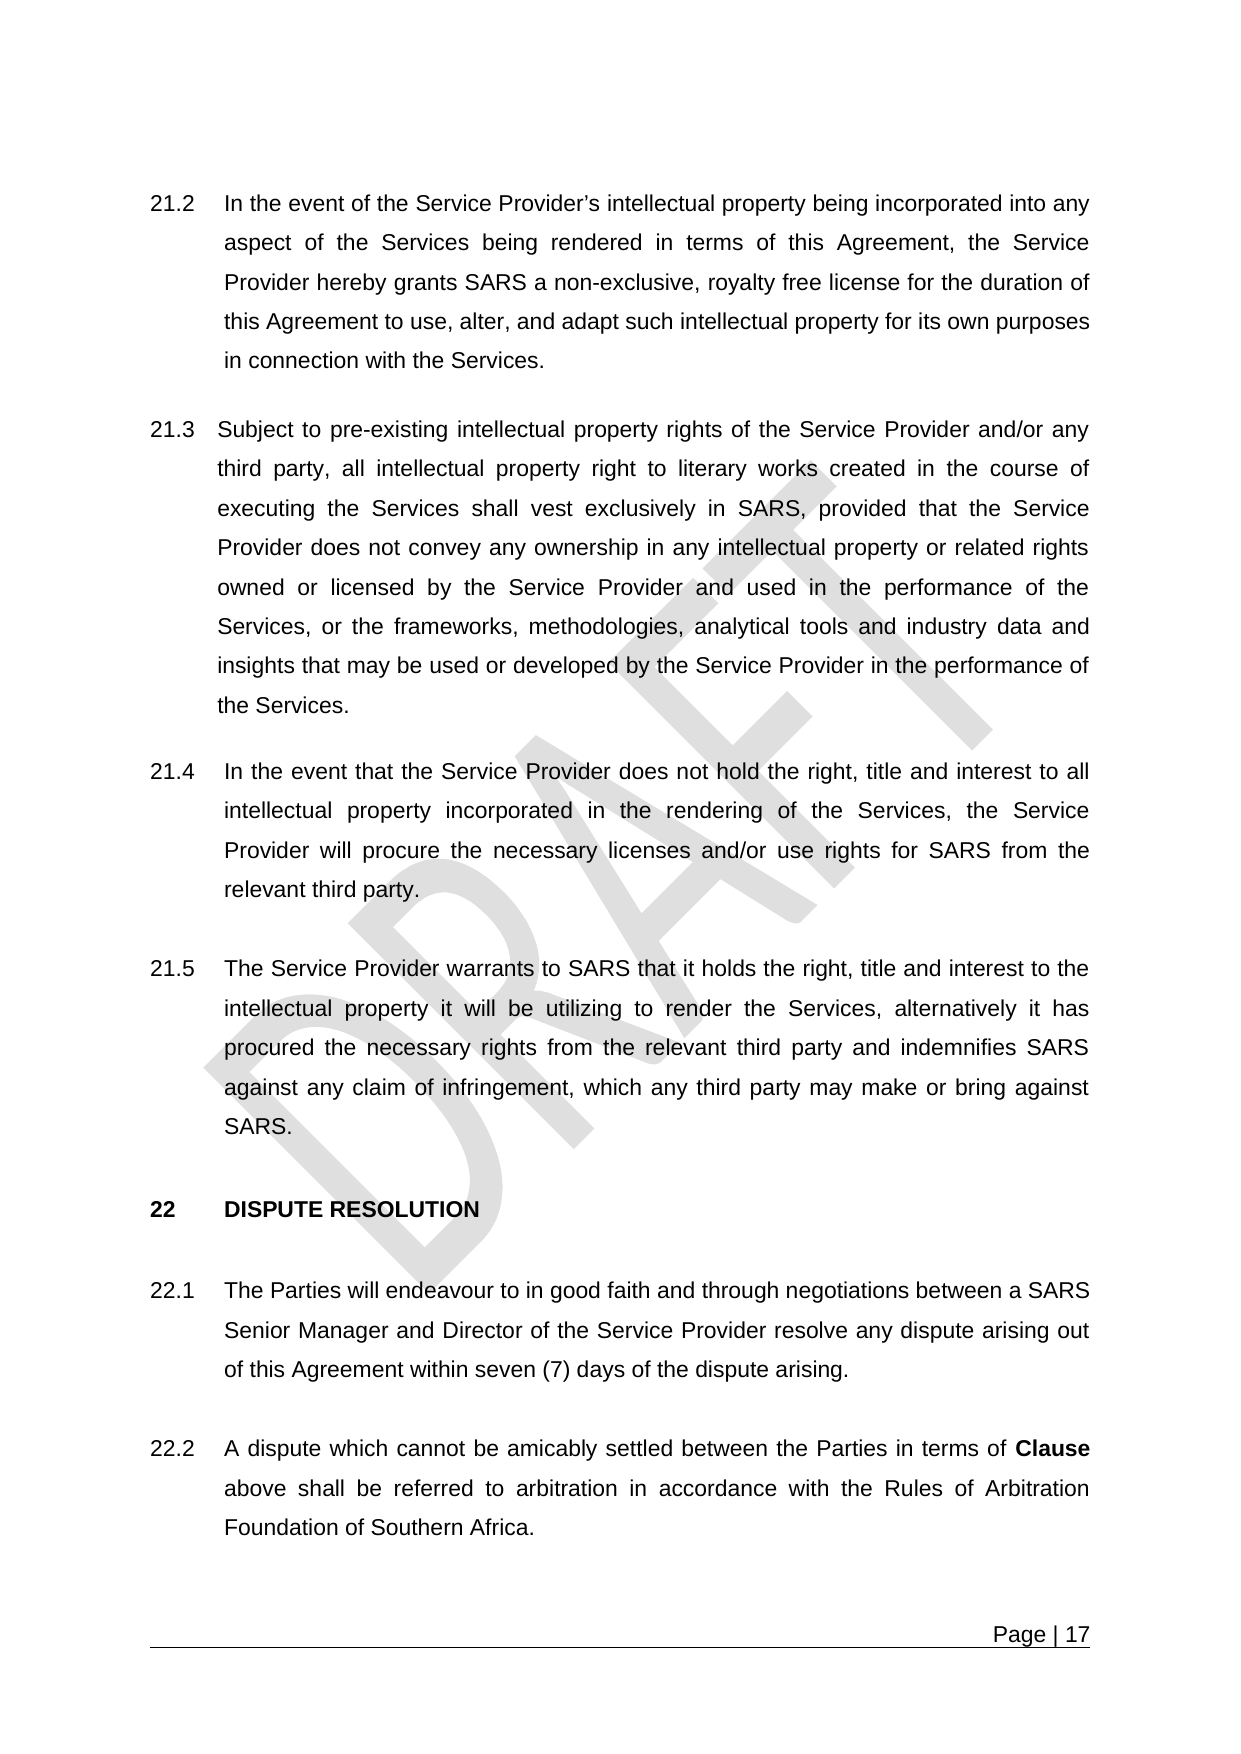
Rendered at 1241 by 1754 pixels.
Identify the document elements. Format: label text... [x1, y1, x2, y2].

list Subject to pre-existing intellectual property rights of the Service Provider and/or any third party, all intellectual property right to literary works created in the course of executing the Services shall vest exclusively in SARS, provided that the Service Provider does not convey any ownership in any intellectual property or related rights owned or licensed by the Service Provider and used in the performance of the Services, or the frameworks, methodologies, analytical tools and industry data and insights that may be used or developed by the Service Provider in the performance of the Services. [150, 416, 1090, 718]
list In the event of the Service Provider’s intellectual property being incorporated into any aspect of the Services being rendered in terms of this Agreement, the Service Provider hereby grants SARS a non-exclusive, royalty free license for the duration of this Agreement to use, alter, and adapt such intellectual property for its own purposes in connection with the Services. [150, 189, 1090, 374]
list In the event that the Service Provider does not hold the right, title and interest to all intellectual property incorporated in the rendering of the Services, the Service Provider will procure the necessary licenses and/or use rights for SARS from the relevant third party. [150, 758, 1090, 903]
list A dispute which cannot be amicably settled between the Parties in terms of Clause 22.1 above shall be referred to arbitration in accordance with the Rules of Arbitration Foundation of Southern Africa. [150, 1435, 1090, 1540]
list DISPUTE RESOLUTION [150, 1196, 1090, 1222]
list The Service Provider warrants to SARS that it holds the right, title and interest to the intellectual property it will be utilizing to render the Services, alternatively it has procured the necessary rights from the relevant third party and indemnifies SARS against any claim of infringement, which any third party may make or bring against SARS. [150, 955, 1090, 1139]
list The Parties will endeavour to in good faith and through negotiations between a SARS Senior Manager and Director of the Service Provider resolve any dispute arising out of this Agreement within seven (7) days of the dispute arising. [150, 1277, 1090, 1382]
